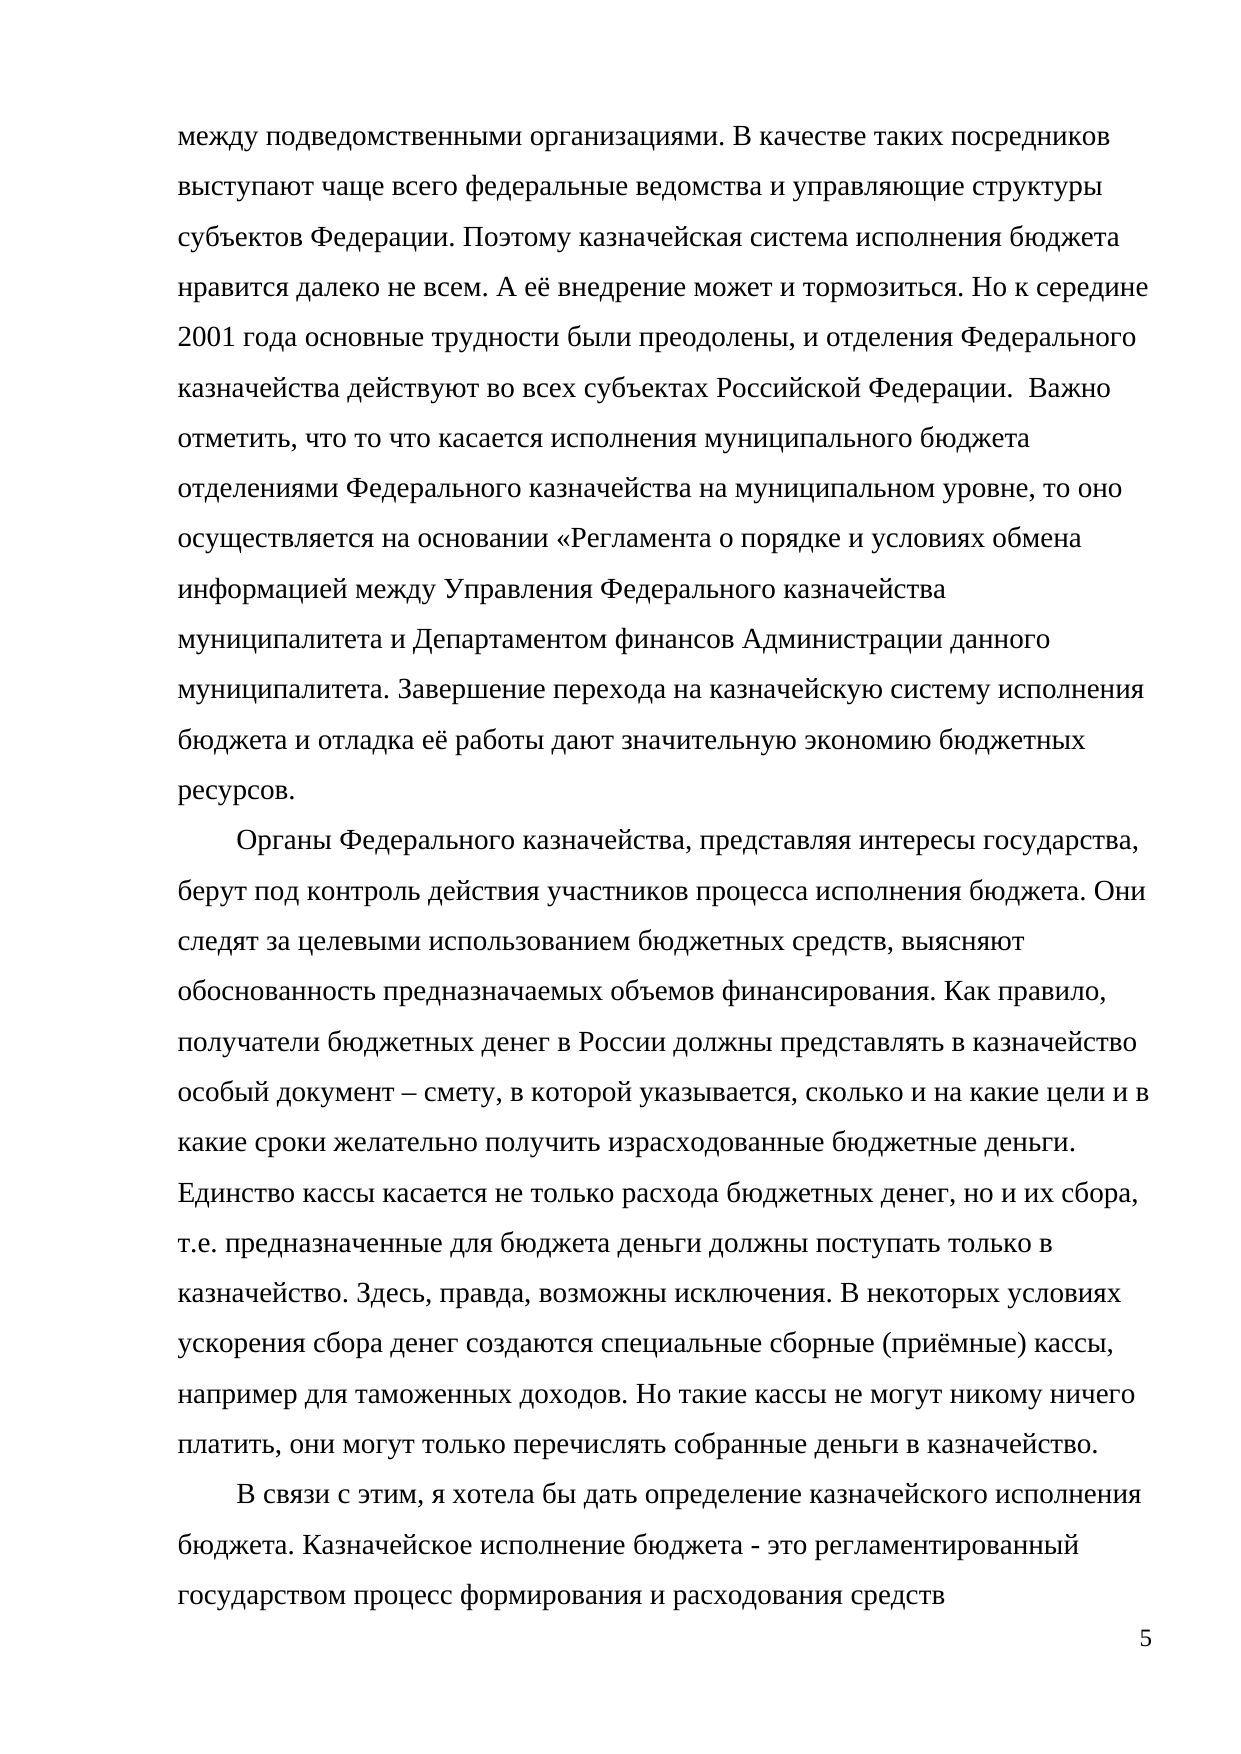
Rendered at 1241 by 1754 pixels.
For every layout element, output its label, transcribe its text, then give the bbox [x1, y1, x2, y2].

text Органы Федерального казначейства, представляя интересы государства, берут под контроль действия участников процесса исполнения бюджета. Они следят за целевыми использованием бюджетных средств, выясняют обоснованность предназначаемых объемов финансирования. Как правило, получатели бюджетных денег в России должны представлять в казначейство особый документ – смету, в которой указывается, сколько и на какие цели и в какие сроки желательно получить израсходованные бюджетные деньги. Единство кассы касается не только расхода бюджетных денег, но и их сбора, т.е. предназначенные для бюджета деньги должны поступать только в казначейство. Здесь, правда, возможны исключения. В некоторых условиях ускорения сбора денег создаются специальные сборные (приёмные) кассы, например для таможенных доходов. Но такие кассы не могут никому ничего платить, они могут только перечислять собранные деньги в казначейство. [177, 822, 1152, 1460]
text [177, 1477, 1152, 1611]
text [177, 118, 1152, 806]
